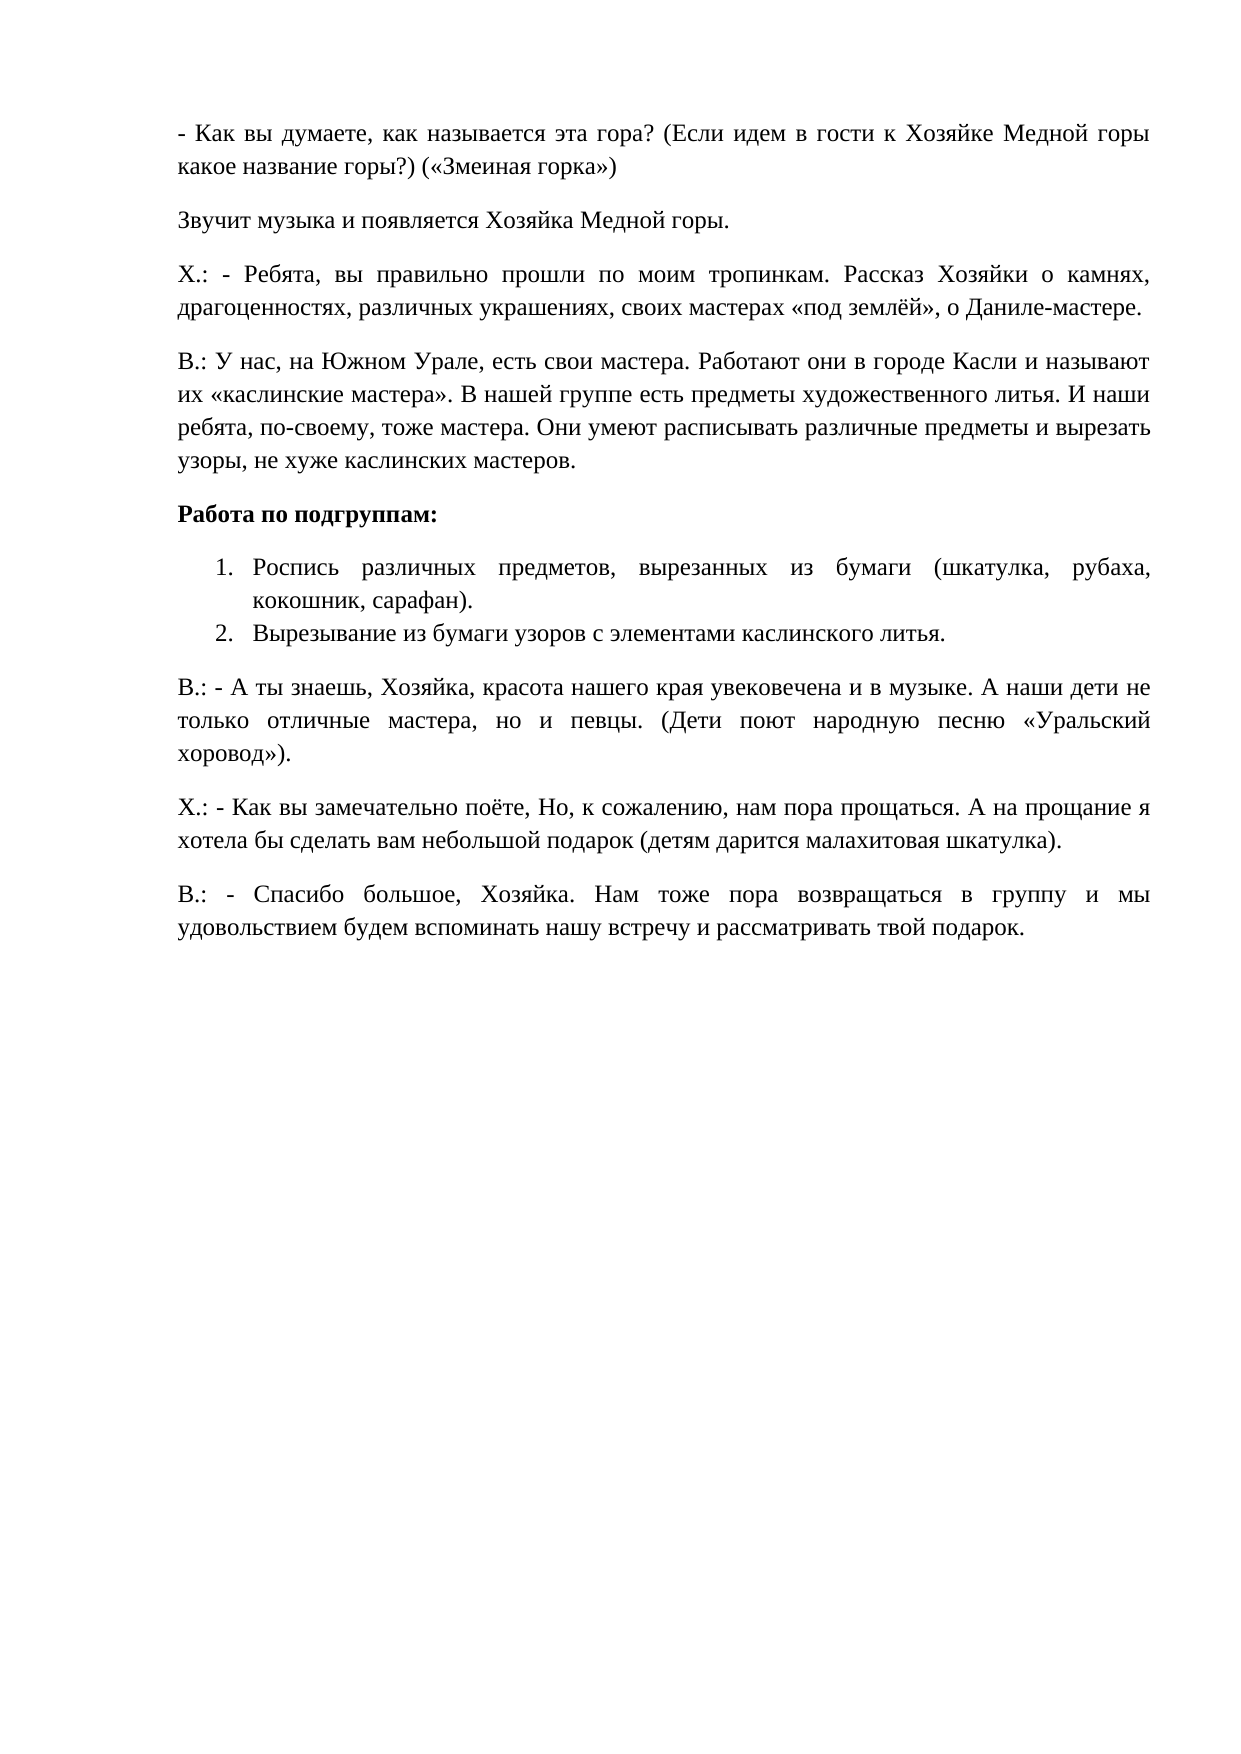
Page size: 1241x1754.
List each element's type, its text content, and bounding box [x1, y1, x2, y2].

text Х.: - Ребята, вы правильно прошли по моим тропинкам. Рассказ Хозяйки о камнях, драгоценностях, различных украшениях, своих мастерах «под землёй», о Даниле-мастере. [177, 259, 1152, 321]
list Роспись различных предметов, вырезанных из бумаги (шкатулка, рубаха, кокошник, сарафан). [215, 552, 1152, 614]
text В.: У нас, на Южном Урале, есть свои мастера. Работают они в городе Касли и называют их «каслинские мастера». В нашей группе есть предметы художественного литья. И наши ребята, по-своему, тоже мастера. Они умеют расписывать различные предметы и вырезать узоры, не хуже каслинских мастеров. [177, 346, 1152, 473]
text Работа по подгруппам: [177, 499, 1152, 527]
text - Как вы думаете, как называется эта гора? (Если идем в гости к Хозяйке Медной горы какое название горы?) («Змеиная горка») [177, 118, 1152, 180]
list Вырезывание из бумаги узоров с элементами каслинского литья. [215, 618, 1152, 647]
text В.: - Спасибо большое, Хозяйка. Нам тоже пора возвращаться в группу и мы удовольствием будем вспоминать нашу встречу и рассматривать твой подарок. [177, 879, 1152, 941]
text Х.: - Как вы замечательно поёте, Но, к сожалению, нам пора прощаться. А на прощание я хотела бы сделать вам небольшой подарок (детям дарится малахитовая шкатулка). [177, 792, 1152, 854]
text В.: - А ты знаешь, Хозяйка, красота нашего края увековечена и в музыке. А наши дети не только отличные мастера, но и певцы. (Дети поют народную песню «Уральский хоровод»). [177, 672, 1152, 767]
text Звучит музыка и появляется Хозяйка Медной горы. [177, 205, 1152, 234]
